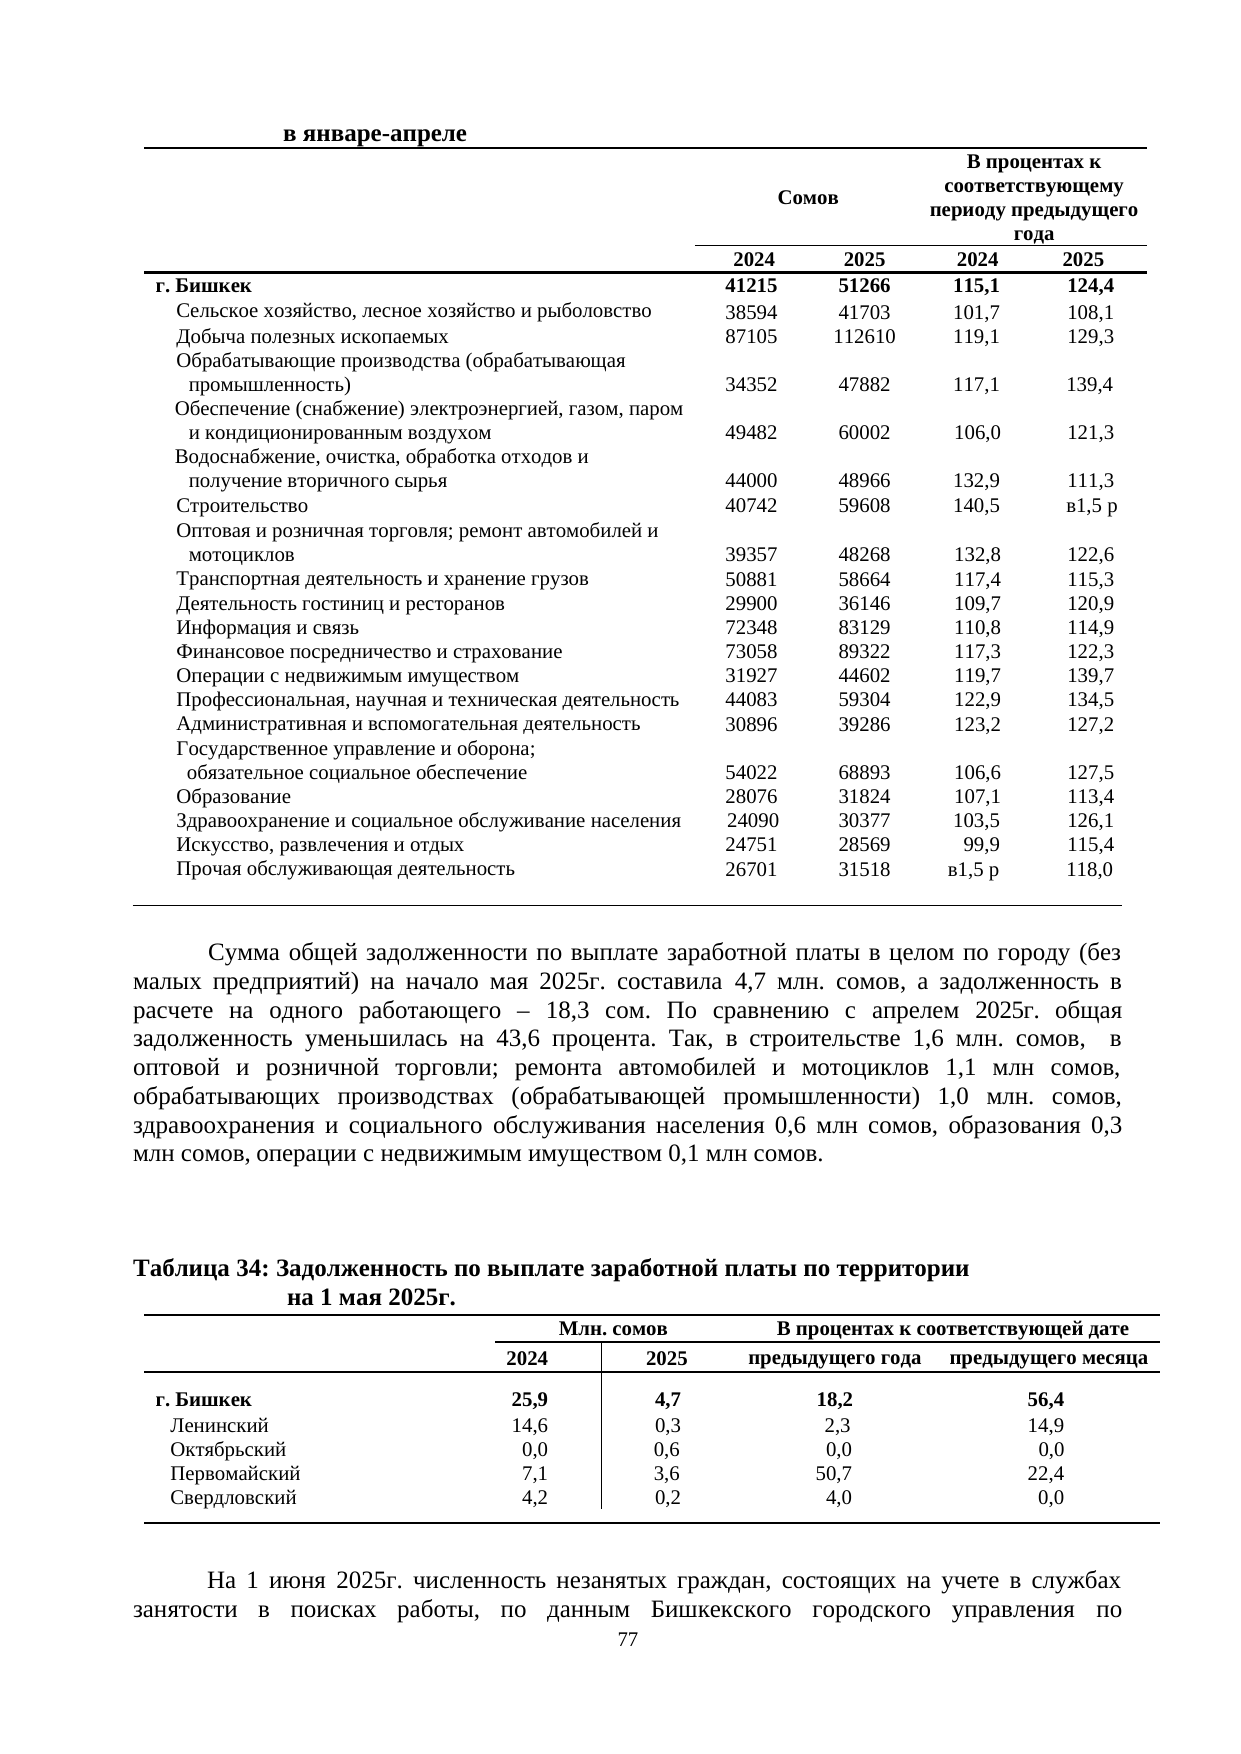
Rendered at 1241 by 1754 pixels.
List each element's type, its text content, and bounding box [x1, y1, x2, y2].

text на 1 мая 2025г. [133, 1282, 1122, 1311]
text в январе-апреле [133, 118, 1122, 147]
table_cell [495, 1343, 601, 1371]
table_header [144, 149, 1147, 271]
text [133, 1565, 1122, 1623]
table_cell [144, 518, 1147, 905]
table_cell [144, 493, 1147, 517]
text Сумма общей задолженности по выплате заработной платы в целом по городу (без малых предприятий) на начало мая 2025г. составила 4,7 млн. сомов, а задолженность в расчете на одного работающего – 18,3 сом. По сравнению с апрелем 2025г. общая задолженность уменьшилась на 43,6 процента. Так, в строительстве 1,6 млн. сомов, в оптовой и розничной торговли; ремонта автомобилей и мотоциклов 1,1 млн сомов, обрабатывающих производствах (обрабатывающей промышленности) 1,0 млн. сомов, здравоохранения и социального обслуживания населения 0,6 млн сомов, образования 0,3 млн сомов, операции с недвижимым имуществом 0,1 млн сомов. [133, 937, 1122, 1167]
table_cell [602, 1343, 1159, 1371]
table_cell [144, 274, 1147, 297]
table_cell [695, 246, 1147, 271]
text Таблица 34: Задолженность по выплате заработной платы по территории [133, 1253, 1122, 1282]
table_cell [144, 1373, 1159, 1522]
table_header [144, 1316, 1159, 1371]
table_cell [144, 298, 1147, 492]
